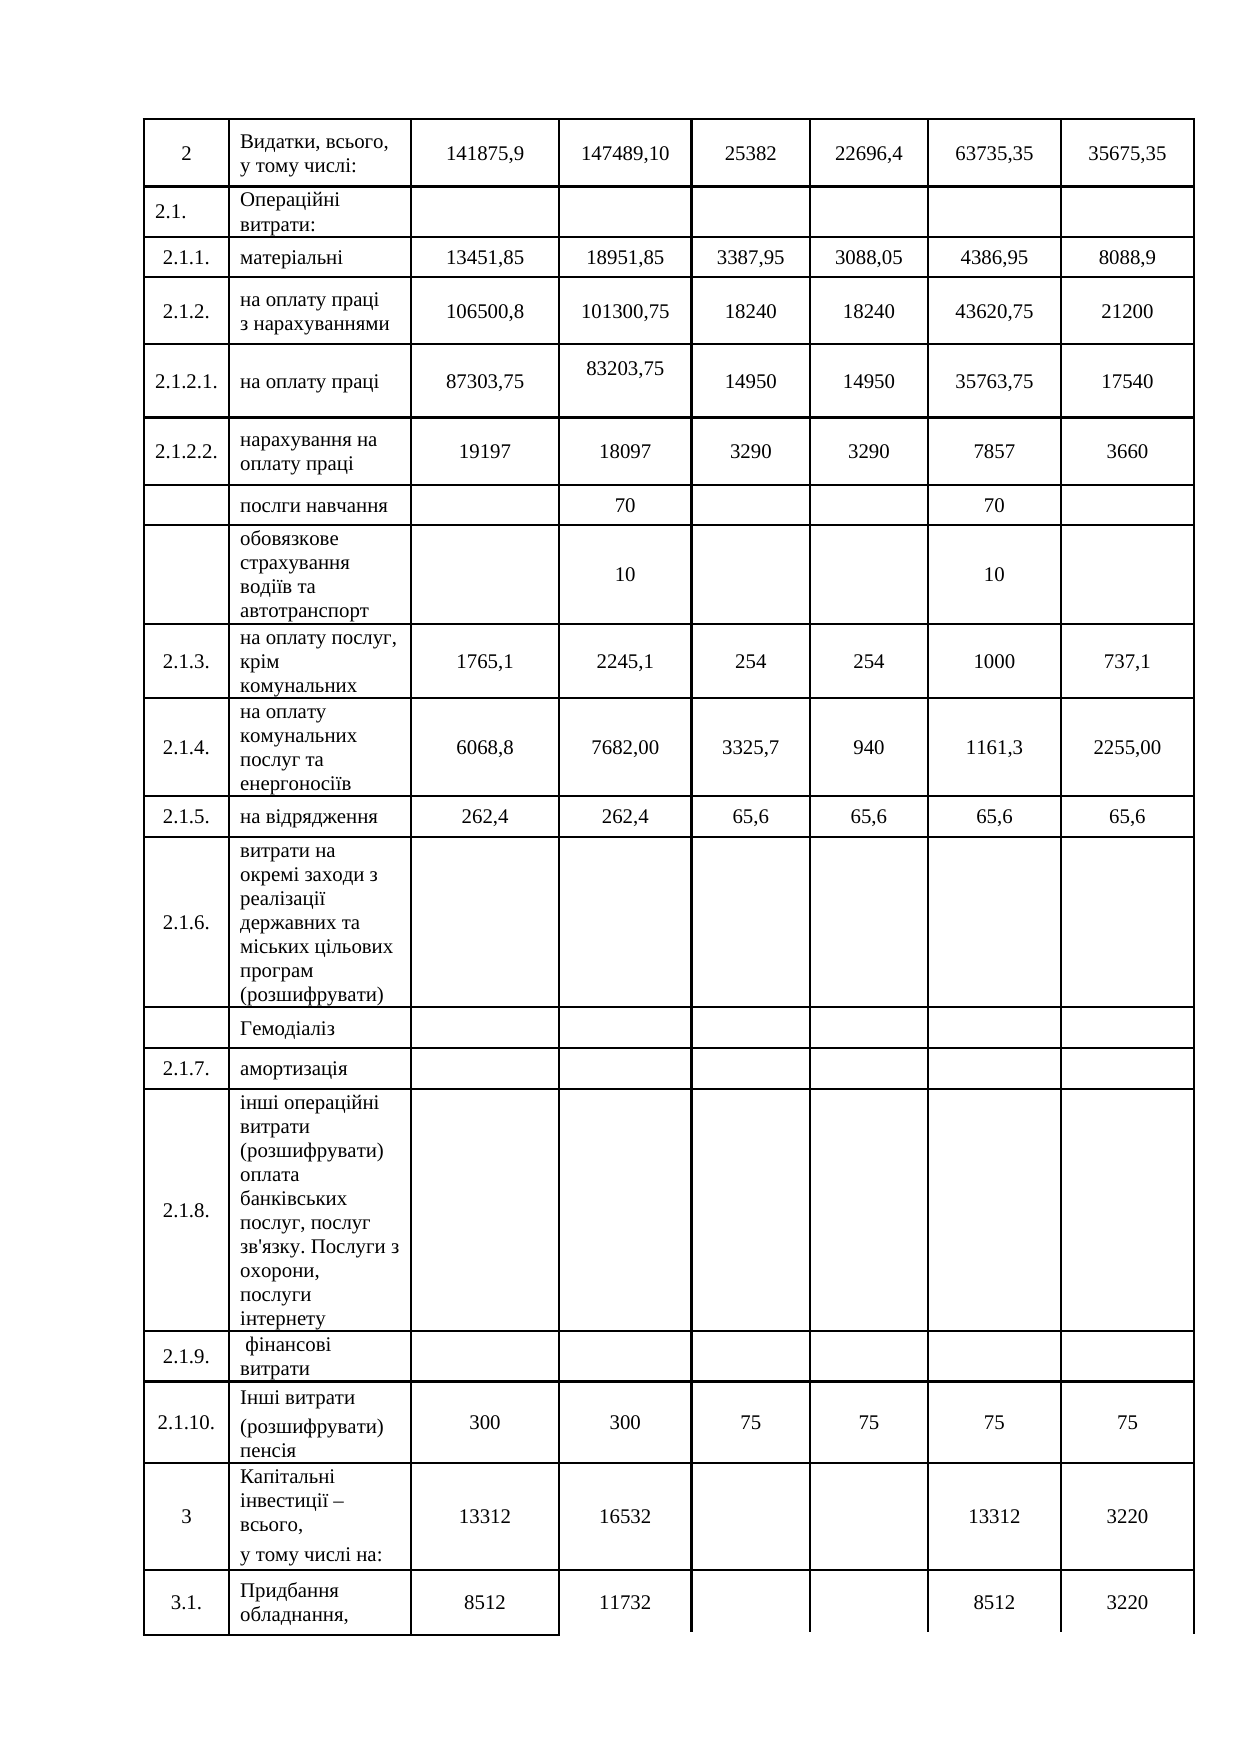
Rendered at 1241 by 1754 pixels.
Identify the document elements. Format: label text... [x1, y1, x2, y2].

table_cell 2.1.10. [145, 1383, 228, 1462]
table_cell 2.1.3. [145, 625, 228, 697]
table_cell на оплату послуг, крім комунальних [230, 625, 410, 697]
table_cell 87303,75 [412, 345, 558, 416]
table_cell у тому числі на: [230, 1536, 410, 1569]
table_cell інші операційні витрати (розшифрувати) оплата банківських послуг, послуг зв'язку. Послуги з охорони, послуги інтернету [230, 1090, 410, 1330]
table_cell [560, 188, 690, 236]
table_cell [929, 1008, 1060, 1047]
table_cell [693, 1090, 809, 1330]
table_cell [560, 1332, 690, 1380]
table_cell 2.1.9. [145, 1332, 228, 1380]
table_cell (розшифрувати) пенсія [230, 1412, 410, 1462]
table_cell 2 [145, 120, 228, 185]
table_cell 262,4 [412, 797, 558, 836]
table_cell Видатки, всього, у тому числі: [230, 120, 410, 185]
table_cell на оплату праці [230, 345, 410, 416]
table_cell 11732 [560, 1571, 691, 1634]
table_cell 35763,75 [929, 345, 1060, 416]
table_cell [1062, 838, 1193, 1006]
table_cell [929, 838, 1060, 1006]
table_cell 940 [811, 699, 927, 795]
table_cell 75 [693, 1383, 809, 1462]
table_cell 8512 [412, 1571, 558, 1634]
table_cell [560, 838, 690, 1006]
table_cell 18240 [693, 278, 809, 343]
table_cell [811, 838, 927, 1006]
table_cell 1161,3 [929, 699, 1060, 795]
table_cell [1062, 1008, 1193, 1047]
table_cell [811, 1332, 927, 1380]
table_cell 262,4 [560, 797, 690, 836]
table_cell [929, 1049, 1060, 1087]
table_cell 106500,8 [412, 278, 558, 343]
table_cell 65,6 [693, 797, 809, 836]
table_cell 22696,4 [811, 120, 927, 185]
table_cell 254 [811, 625, 927, 697]
table_cell [693, 1464, 809, 1569]
table_cell [691, 1571, 809, 1634]
table_cell 65,6 [1062, 797, 1193, 836]
table_cell [693, 188, 809, 236]
table_cell 8088,9 [1062, 238, 1193, 276]
table_cell [412, 1008, 558, 1047]
table_cell 254 [693, 625, 809, 697]
table_cell Операційні витрати: [230, 188, 410, 236]
table_cell 3220 [1061, 1571, 1193, 1634]
table_cell 70 [560, 486, 690, 524]
table_cell [693, 1049, 809, 1087]
table_cell 2.1.8. [145, 1090, 228, 1330]
table_cell [412, 486, 558, 524]
table_cell [693, 486, 809, 524]
table_cell 43620,75 [929, 278, 1060, 343]
table_cell на оплату праці з нарахуваннями [230, 278, 410, 343]
table_cell 65,6 [811, 797, 927, 836]
table_cell 17540 [1062, 345, 1193, 416]
table_cell [412, 1049, 558, 1087]
table_cell обовязкове страхування водіїв та автотранспорт [230, 526, 410, 622]
table_cell 18240 [811, 278, 927, 343]
table_cell [1062, 526, 1193, 622]
table_cell 2.1.7. [145, 1049, 228, 1087]
table_cell 3088,05 [811, 238, 927, 276]
table_cell витрати на окремі заходи з реалізації державних та міських цільових програм (розшифрувати) [230, 838, 410, 1006]
table_cell 13312 [929, 1464, 1060, 1569]
table_cell 3220 [1062, 1464, 1193, 1569]
table_cell [412, 188, 558, 236]
table_cell Капітальні інвестиції – всього, [230, 1464, 410, 1536]
table_cell [560, 1090, 690, 1330]
table_cell [560, 1008, 690, 1047]
table_cell матеріальні [230, 238, 410, 276]
table_cell [1062, 188, 1193, 236]
table_cell 65,6 [929, 797, 1060, 836]
table_cell 300 [412, 1383, 558, 1462]
table_cell 6068,8 [412, 699, 558, 795]
table_cell 3290 [693, 419, 809, 483]
table_cell 2.1.2.2. [145, 419, 228, 483]
table_cell 75 [1062, 1383, 1193, 1462]
table_cell 7682,00 [560, 699, 690, 795]
table_cell [693, 838, 809, 1006]
table_cell 63735,35 [929, 120, 1060, 185]
table_cell [560, 390, 690, 416]
table_cell 19197 [412, 419, 558, 483]
table_cell [145, 486, 228, 524]
table_cell 18951,85 [560, 238, 690, 276]
table_cell [811, 486, 927, 524]
table_cell 13312 [412, 1464, 558, 1569]
table_cell 3.1. [145, 1571, 228, 1634]
table_cell 35675,35 [1062, 120, 1193, 185]
table_cell [693, 1332, 809, 1380]
table_cell [145, 526, 228, 622]
table_cell Гемодіаліз [230, 1008, 410, 1047]
table_cell [811, 1464, 927, 1569]
table_cell 101300,75 [560, 278, 690, 343]
table_cell Інші витрати [230, 1383, 410, 1412]
table_cell 2.1.1. [145, 238, 228, 276]
table_cell 13451,85 [412, 238, 558, 276]
table_cell амортизація [230, 1049, 410, 1087]
table_cell [1062, 486, 1193, 524]
table_cell 2.1.4. [145, 699, 228, 795]
table_cell 2.1.6. [145, 838, 228, 1006]
table_cell [811, 1049, 927, 1087]
table_cell [811, 188, 927, 236]
table_cell [412, 1332, 558, 1380]
table_cell фінансові витрати [230, 1332, 410, 1380]
table_cell [929, 1090, 1060, 1330]
table_cell 75 [929, 1383, 1060, 1462]
table_cell 75 [811, 1383, 927, 1462]
table_cell [412, 838, 558, 1006]
table_cell 10 [929, 526, 1060, 622]
table_cell [693, 1008, 809, 1047]
table_cell [811, 1008, 927, 1047]
table_cell [811, 526, 927, 622]
table_cell 3290 [811, 419, 927, 483]
table_cell [560, 1049, 690, 1087]
table_cell нарахування на оплату праці [230, 419, 410, 483]
table_cell 2255,00 [1062, 699, 1193, 795]
table_cell [810, 1571, 928, 1634]
table_cell на оплату комунальних послуг та енергоносіїв [230, 699, 410, 795]
table_cell 3387,95 [693, 238, 809, 276]
table_cell [929, 1332, 1060, 1380]
table_cell [145, 1008, 228, 1047]
table_cell 16532 [560, 1464, 690, 1569]
table_cell 2.1.5. [145, 797, 228, 836]
table_cell 737,1 [1062, 625, 1193, 697]
table_cell [1062, 1090, 1193, 1330]
table_cell 7857 [929, 419, 1060, 483]
table_cell 2.1.2. [145, 278, 228, 343]
table_cell 3660 [1062, 419, 1193, 483]
table_cell 141875,9 [412, 120, 558, 185]
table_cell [230, 1571, 410, 1634]
table_cell 2.1.2.1. [145, 345, 228, 416]
table_cell 2245,1 [560, 625, 690, 697]
table_cell [1062, 1332, 1193, 1380]
table_cell 14950 [811, 345, 927, 416]
table_cell на відрядження [230, 797, 410, 836]
table_cell 3325,7 [693, 699, 809, 795]
table_cell 1765,1 [412, 625, 558, 697]
table_cell 3 [145, 1464, 228, 1569]
table_cell 4386,95 [929, 238, 1060, 276]
table_cell 10 [560, 526, 690, 622]
table_cell 14950 [693, 345, 809, 416]
table_cell [412, 526, 558, 622]
table_cell 1000 [929, 625, 1060, 697]
table_cell 8512 [928, 1571, 1061, 1634]
table_cell 300 [560, 1383, 690, 1462]
table_cell 25382 [693, 120, 809, 185]
table_cell [929, 188, 1060, 236]
table_cell 2.1. [145, 188, 228, 236]
table_cell 147489,10 [560, 120, 690, 185]
table_cell 70 [929, 486, 1060, 524]
table_cell 83203,75 [560, 345, 690, 390]
table_cell [693, 526, 809, 622]
table_cell [412, 1090, 558, 1330]
table_cell [1062, 1049, 1193, 1087]
table_cell 18097 [560, 419, 690, 483]
table_cell [811, 1090, 927, 1330]
table_cell послги навчання [230, 486, 410, 524]
table_cell 21200 [1062, 278, 1193, 343]
